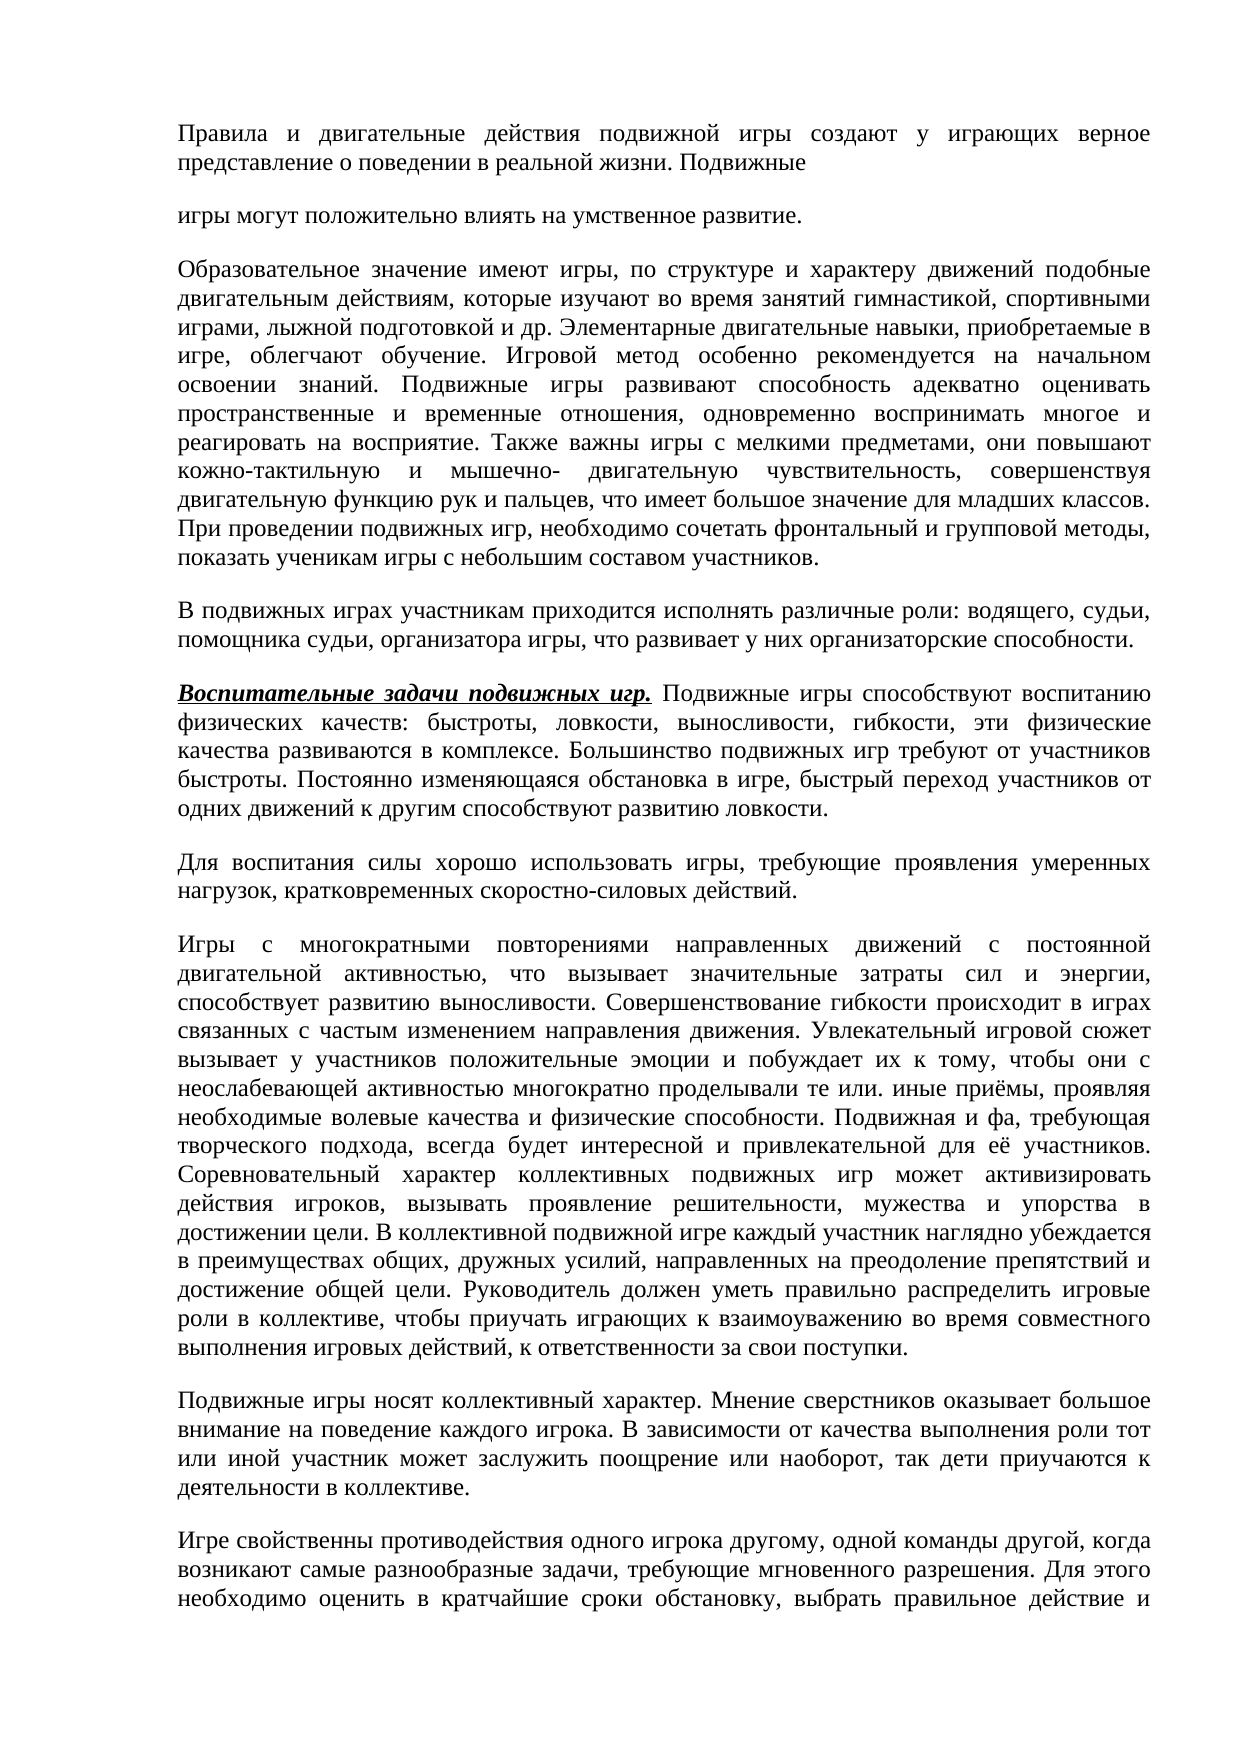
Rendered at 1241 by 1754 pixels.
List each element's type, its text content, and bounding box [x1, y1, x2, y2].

text Подвижные игры носят коллективный характер. Мнение сверстников оказывает большое внимание на поведение каждого игрока. В зависимости от качества выполнения роли тот или иной участник может заслужить поощрение или наоборот, так дети приучаются к деятельности в коллективе. [177, 1386, 1152, 1501]
text Для воспитания силы хорошо использовать игры, требующие проявления умеренных нагрузок, кратковременных скоростно-силовых действий. [177, 847, 1152, 904]
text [177, 1526, 1152, 1612]
text игры могут положительно влиять на умственное развитие. [177, 201, 1152, 229]
text Образовательное значение имеют игры, по структуре и характеру движений подобные двигательным действиям, которые изучают во время занятий гимнастикой, спортивными играми, лыжной подготовкой и др. Элементарные двигательные навыки, приобретаемые в игре, облегчают обучение. Игровой метод особенно рекомендуется на начальном освоении знаний. Подвижные игры развивают способность адекватно оценивать пространственные и временные отношения, одновременно воспринимать многое и реагировать на восприятие. Также важны игры с мелкими предметами, они повышают кожно-тактильную и мышечно- двигательную чувствительность, совершенствуя двигательную функцию рук и пальцев, что имеет большое значение для младших классов. При проведении подвижных игр, необходимо сочетать фронтальный и групповой методы, показать ученикам игры с небольшим составом участников. [177, 254, 1152, 571]
text Правила и двигательные действия подвижной игры создают у играющих верное представление о поведении в реальной жизни. Подвижные [177, 118, 1152, 176]
text В подвижных играх участникам приходится исполнять различные роли: водящего, судьи, помощника судьи, организатора игры, что развивает у них организаторские способности. [177, 596, 1152, 653]
text Воспитательные задачи подвижных игр. Подвижные игры способствуют воспитанию физических качеств: быстроты, ловкости, выносливости, гибкости, эти физические качества развиваются в комплексе. Большинство подвижных игр требуют от участников быстроты. Постоянно изменяющаяся обстановка в игре, быстрый переход участников от одних движений к другим способствуют развитию ловкости. [177, 678, 1152, 822]
text Игры с многократными повторениями направленных движений с постоянной двигательной активностью, что вызывает значительные затраты сил и энергии, способствует развитию выносливости. Совершенствование гибкости происходит в играх связанных с частым изменением направления движения. Увлекательный игровой сюжет вызывает у участников положительные эмоции и побуждает их к тому, чтобы они с неослабевающей активностью многократно проделывали те или. иные приёмы, проявляя необходимые волевые качества и физические способности. Подвижная и фа, требующая творческого подхода, всегда будет интересной и привлекательной для её участников. Соревновательный характер коллективных подвижных игр может активизировать действия игроков, вызывать проявление решительности, мужества и упорства в достижении цели. В коллективной подвижной игре каждый участник наглядно убеждается в преимуществах общих, дружных усилий, направленных на преодоление препятствий и достижение общей цели. Руководитель должен уметь правильно распределить игровые роли в коллективе, чтобы приучать играющих к взаимоуважению во время совместного выполнения игровых действий, к ответственности за свои поступки. [177, 929, 1152, 1361]
